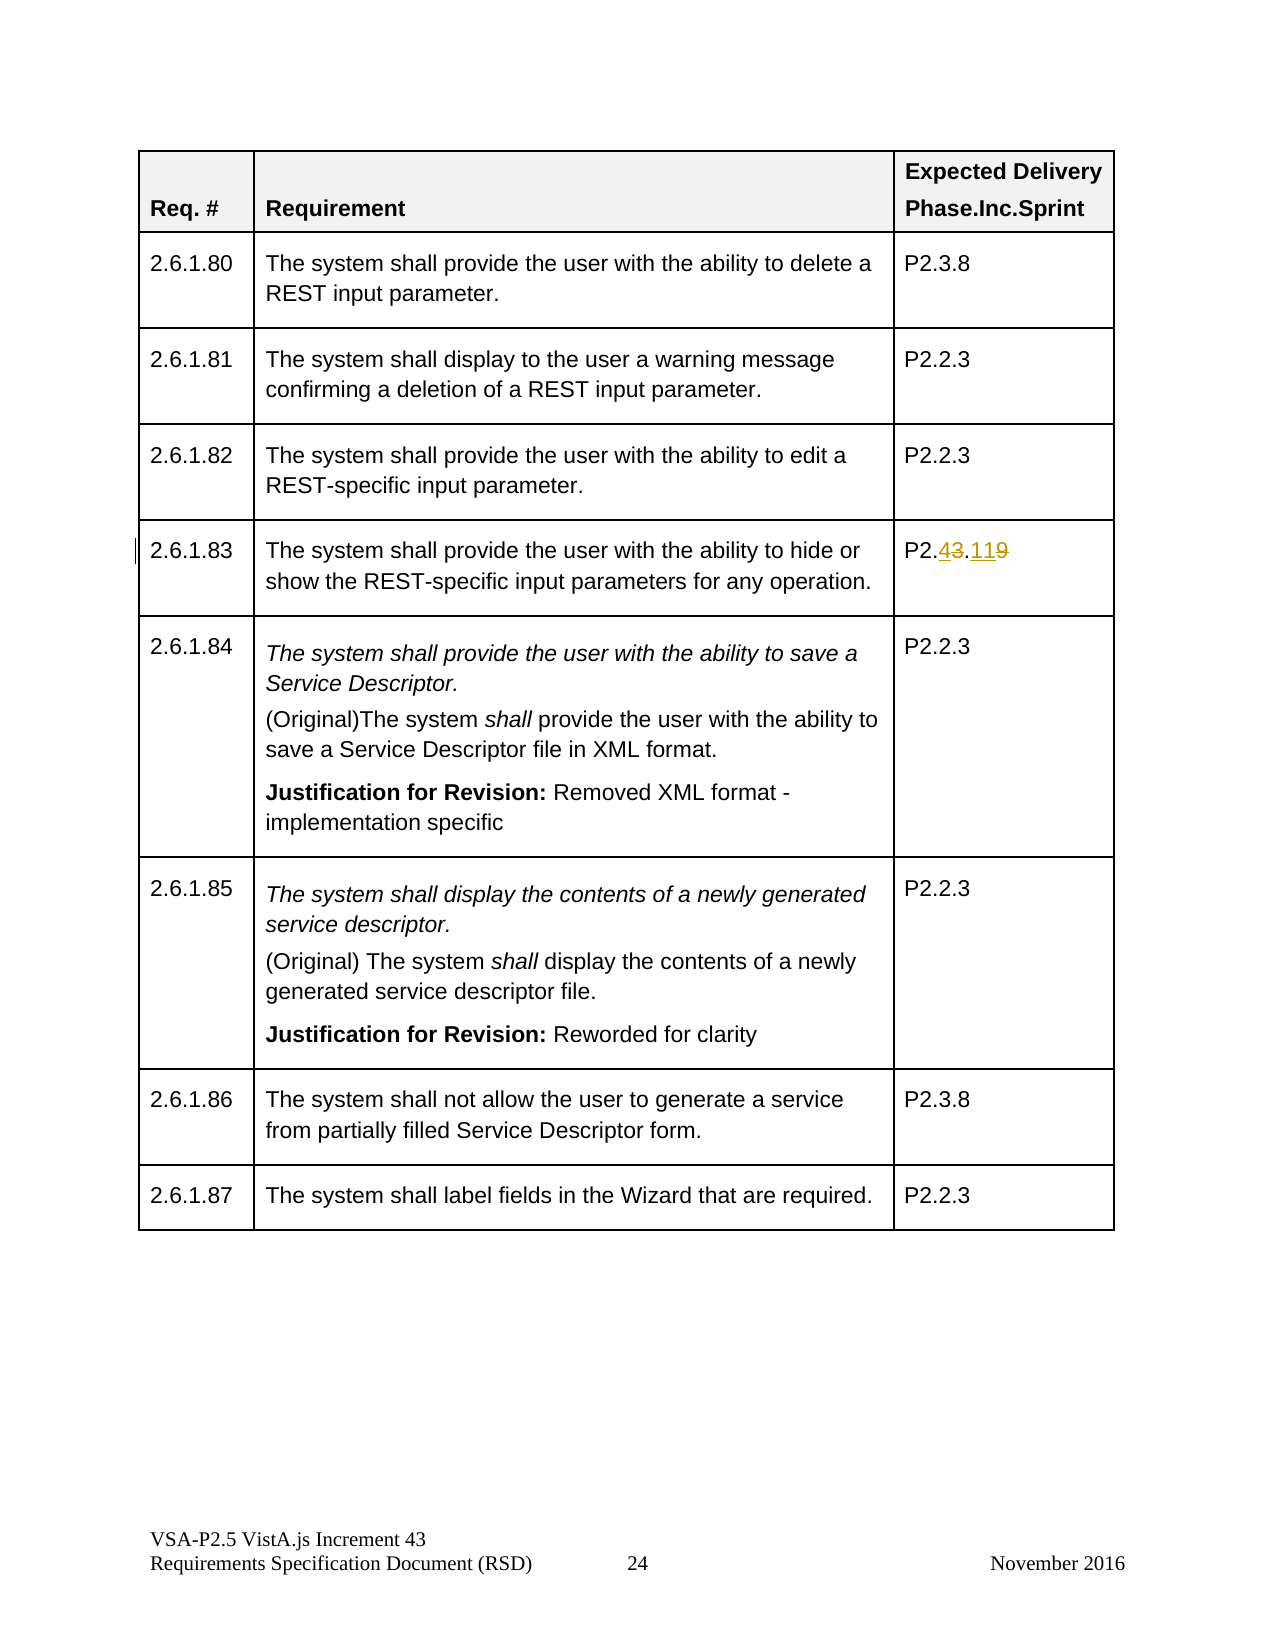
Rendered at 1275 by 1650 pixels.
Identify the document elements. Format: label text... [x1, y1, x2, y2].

table_header Req. # [140, 152, 253, 231]
table_cell The system shall provide the user with the ability to save a Service Descriptor. (Original)The system shall provide the user with the ability to save a Service Descriptor file in XML format. Justification for Revision: Removed XML format - implementation specific [255, 617, 893, 856]
table_cell 2.6.1.81 [140, 329, 253, 423]
table_cell 2.6.1.85 [140, 858, 253, 1068]
table_cell 2.6.1.80 [140, 233, 253, 327]
table_cell The system shall provide the user with the ability to hide or show the REST-specific input parameters for any operation. [255, 521, 893, 614]
table_cell The system shall display the contents of a newly generated service descriptor. (Original) The system shall display the contents of a newly generated service descriptor file. Justification for Revision: Reworded for clarity [255, 858, 893, 1068]
table_cell P2.2.3 [895, 425, 1113, 519]
table_cell The system shall display to the user a warning message confirming a deletion of a REST input parameter. [255, 329, 893, 423]
table_cell 2.6.1.86 [140, 1070, 253, 1163]
table_cell 2.6.1.82 [140, 425, 253, 519]
table_cell 2.6.1.87 [140, 1166, 253, 1229]
table_cell P2.. [895, 521, 1113, 614]
table_header Expected Delivery Phase.Inc.Sprint [895, 152, 1113, 231]
table_cell 2.6.1.83 [140, 521, 253, 614]
table_cell 2.6.1.84 [140, 617, 253, 856]
table_cell P2.2.3 [895, 1166, 1113, 1229]
table_cell The system shall provide the user with the ability to edit a REST-specific input parameter. [255, 425, 893, 519]
table_cell The system shall label fields in the Wizard that are required. [255, 1166, 893, 1229]
table_cell P2.3.8 [895, 233, 1113, 327]
table_cell P2.2.3 [895, 329, 1113, 423]
table_cell The system shall not allow the user to generate a service from partially filled Service Descriptor form. [255, 1070, 893, 1163]
table_cell P2.2.3 [895, 858, 1113, 1068]
table_header Requirement [255, 152, 893, 231]
table_cell The system shall provide the user with the ability to delete a REST input parameter. [255, 233, 893, 327]
table_cell P2.3.8 [895, 1070, 1113, 1163]
table_cell P2.2.3 [895, 617, 1113, 856]
